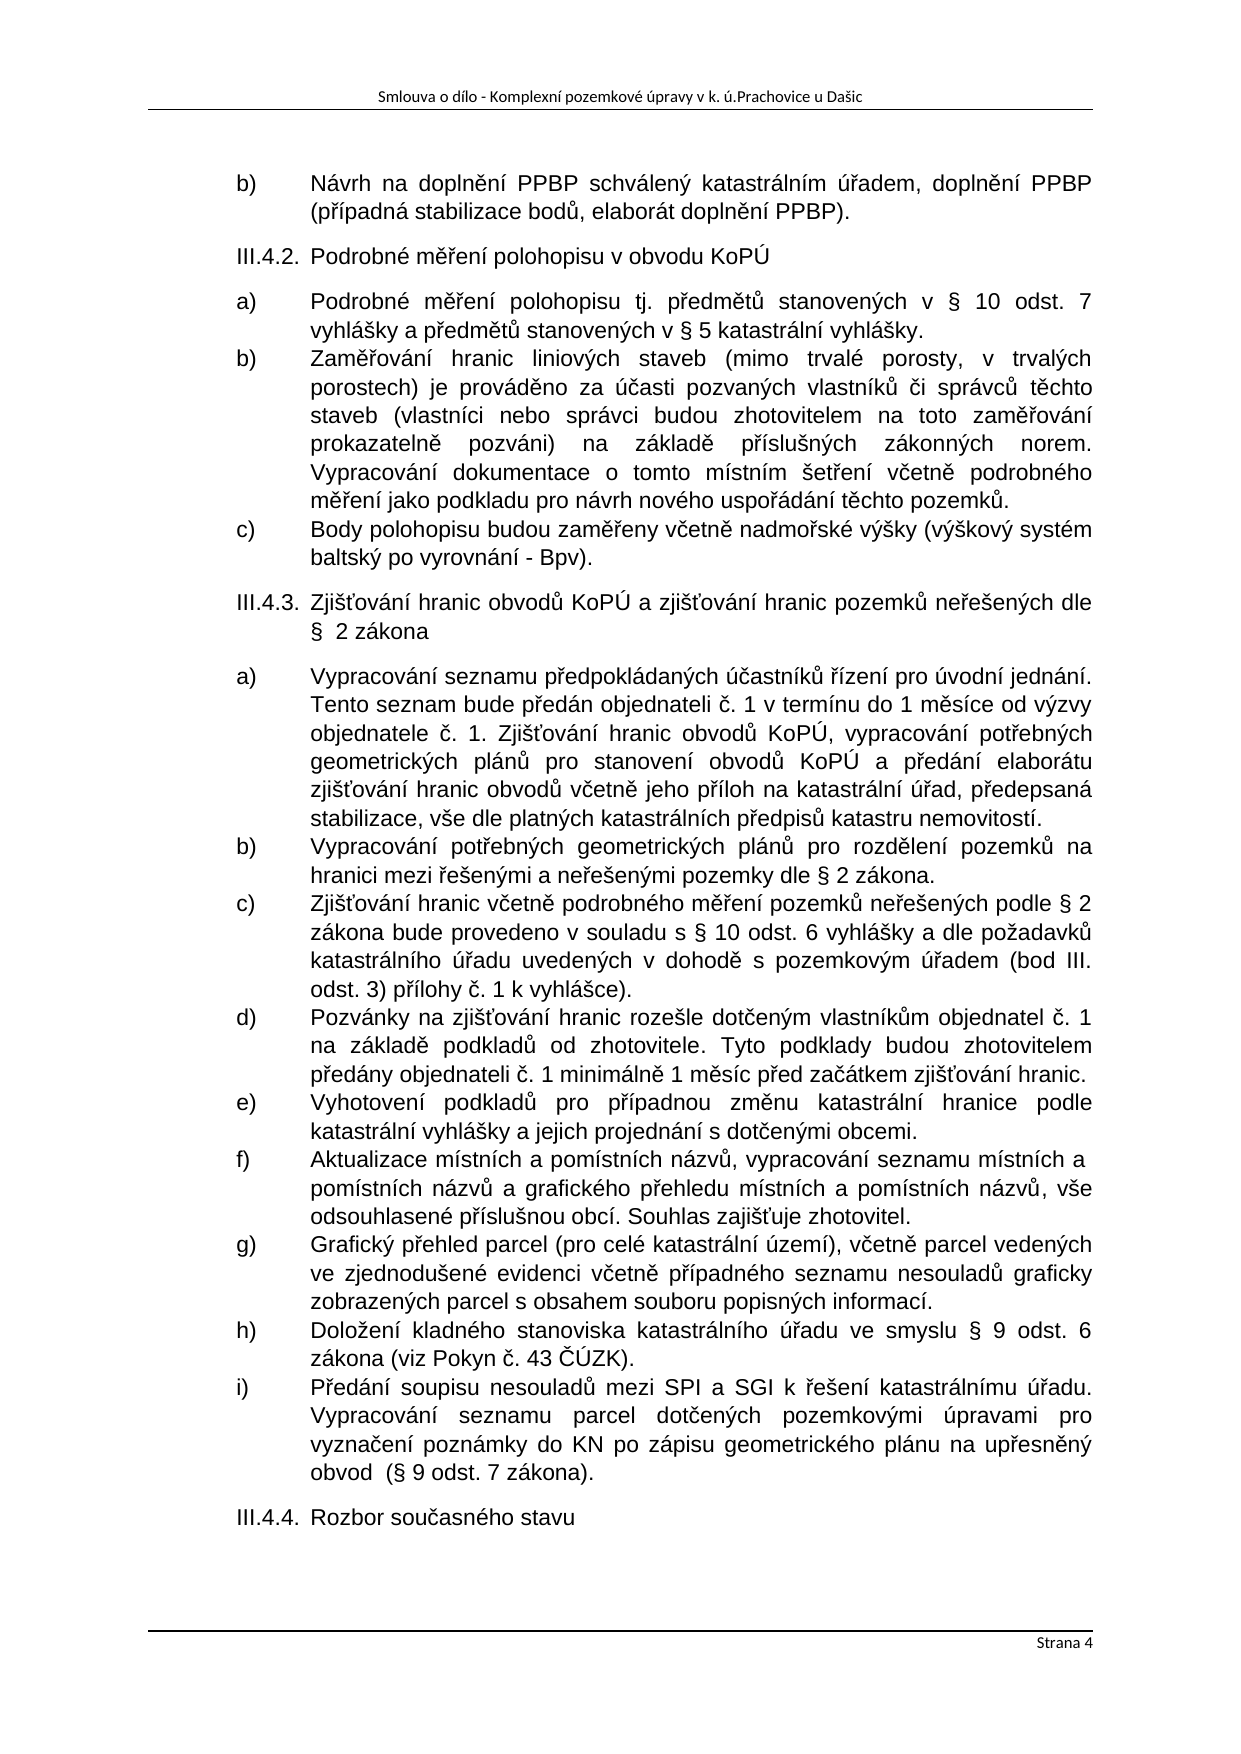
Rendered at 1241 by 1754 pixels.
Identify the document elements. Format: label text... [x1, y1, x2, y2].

text Podrobné měření polohopisu v obvodu KoPÚ [236, 243, 1093, 269]
text Vyhotovení podkladů pro případnou změnu katastrální hranice podle katastrální vyhlášky a jejich projednání s dotčenými obcemi. [236, 1089, 1093, 1144]
text Doložení kladného stanoviska katastrálního úřadu ve smyslu § 9 odst. 6 zákona (viz Pokyn č. 43 ČÚZK). [236, 1317, 1093, 1372]
text Grafický přehled parcel (pro celé katastrální území), včetně parcel vedených ve zjednodušené evidenci včetně případného seznamu nesouladů graficky zobrazených parcel s obsahem souboru popisných informací. [236, 1231, 1093, 1315]
text Návrh na doplnění PPBP schválený katastrálním úřadem, doplnění PPBP (případná stabilizace bodů, elaborát doplnění PPBP). [236, 169, 1093, 224]
text Zjišťování hranic obvodů KoPÚ a zjišťování hranic pozemků neřešených dle § 2 zákona [236, 589, 1093, 644]
text Zjišťování hranic včetně podrobného měření pozemků neřešených podle § 2 zákona bude provedeno v souladu s § 10 odst. 6 vyhlášky a dle požadavků katastrálního úřadu uvedených v dohodě s pozemkovým úřadem (bod III. odst. 3) přílohy č. 1 k vyhlášce). [236, 890, 1093, 1002]
text Vypracování potřebných geometrických plánů pro rozdělení pozemků na hranici mezi řešenými a neřešenými pozemky dle § 2 zákona. [236, 833, 1093, 888]
text Vypracování seznamu předpokládaných účastníků řízení pro úvodní jednání. Tento seznam bude předán objednateli č. 1 v termínu do 1 měsíce od výzvy objednatele č. 1. Zjišťování hranic obvodů KoPÚ, vypracování potřebných geometrických plánů pro stanovení obvodů KoPÚ a předání elaborátu zjišťování hranic obvodů včetně jeho příloh na katastrální úřad, předepsaná stabilizace, vše dle platných katastrálních předpisů katastru nemovitostí. [236, 663, 1093, 831]
text Aktualizace místních a pomístních názvů, vypracování seznamu místních a pomístních názvů a grafického přehledu místních a pomístních názvů, vše odsouhlasené příslušnou obcí. Souhlas zajišťuje zhotovitel. [236, 1146, 1093, 1229]
text Rozbor současného stavu [236, 1504, 1093, 1530]
text Předání soupisu nesouladů mezi SPI a SGI k řešení katastrálnímu úřadu. Vypracování seznamu parcel dotčených pozemkovými úpravami pro vyznačení poznámky do KN po zápisu geometrického plánu na upřesněný obvod (§ 9 odst. 7 zákona). [236, 1374, 1093, 1485]
text Zaměřování hranic liniových staveb (mimo trvalé porosty, v trvalých porostech) je prováděno za účasti pozvaných vlastníků či správců těchto staveb (vlastníci nebo správci budou zhotovitelem na toto zaměřování prokazatelně pozváni) na základě příslušných zákonných norem. Vypracování dokumentace o tomto místním šetření včetně podrobného měření jako podkladu pro návrh nového uspořádání těchto pozemků. [236, 345, 1093, 513]
text Body polohopisu budou zaměřeny včetně nadmořské výšky (výškový systém baltský po vyrovnání - Bpv). [236, 516, 1093, 570]
text Pozvánky na zjišťování hranic rozešle dotčeným vlastníkům objednatel č. 1 na základě podkladů od zhotovitele. Tyto podklady budou zhotovitelem předány objednateli č. 1 minimálně 1 měsíc před začátkem zjišťování hranic. [236, 1004, 1093, 1087]
text Podrobné měření polohopisu tj. předmětů stanovených v § 10 odst. 7 vyhlášky a předmětů stanovených v § 5 katastrální vyhlášky. [236, 288, 1093, 343]
